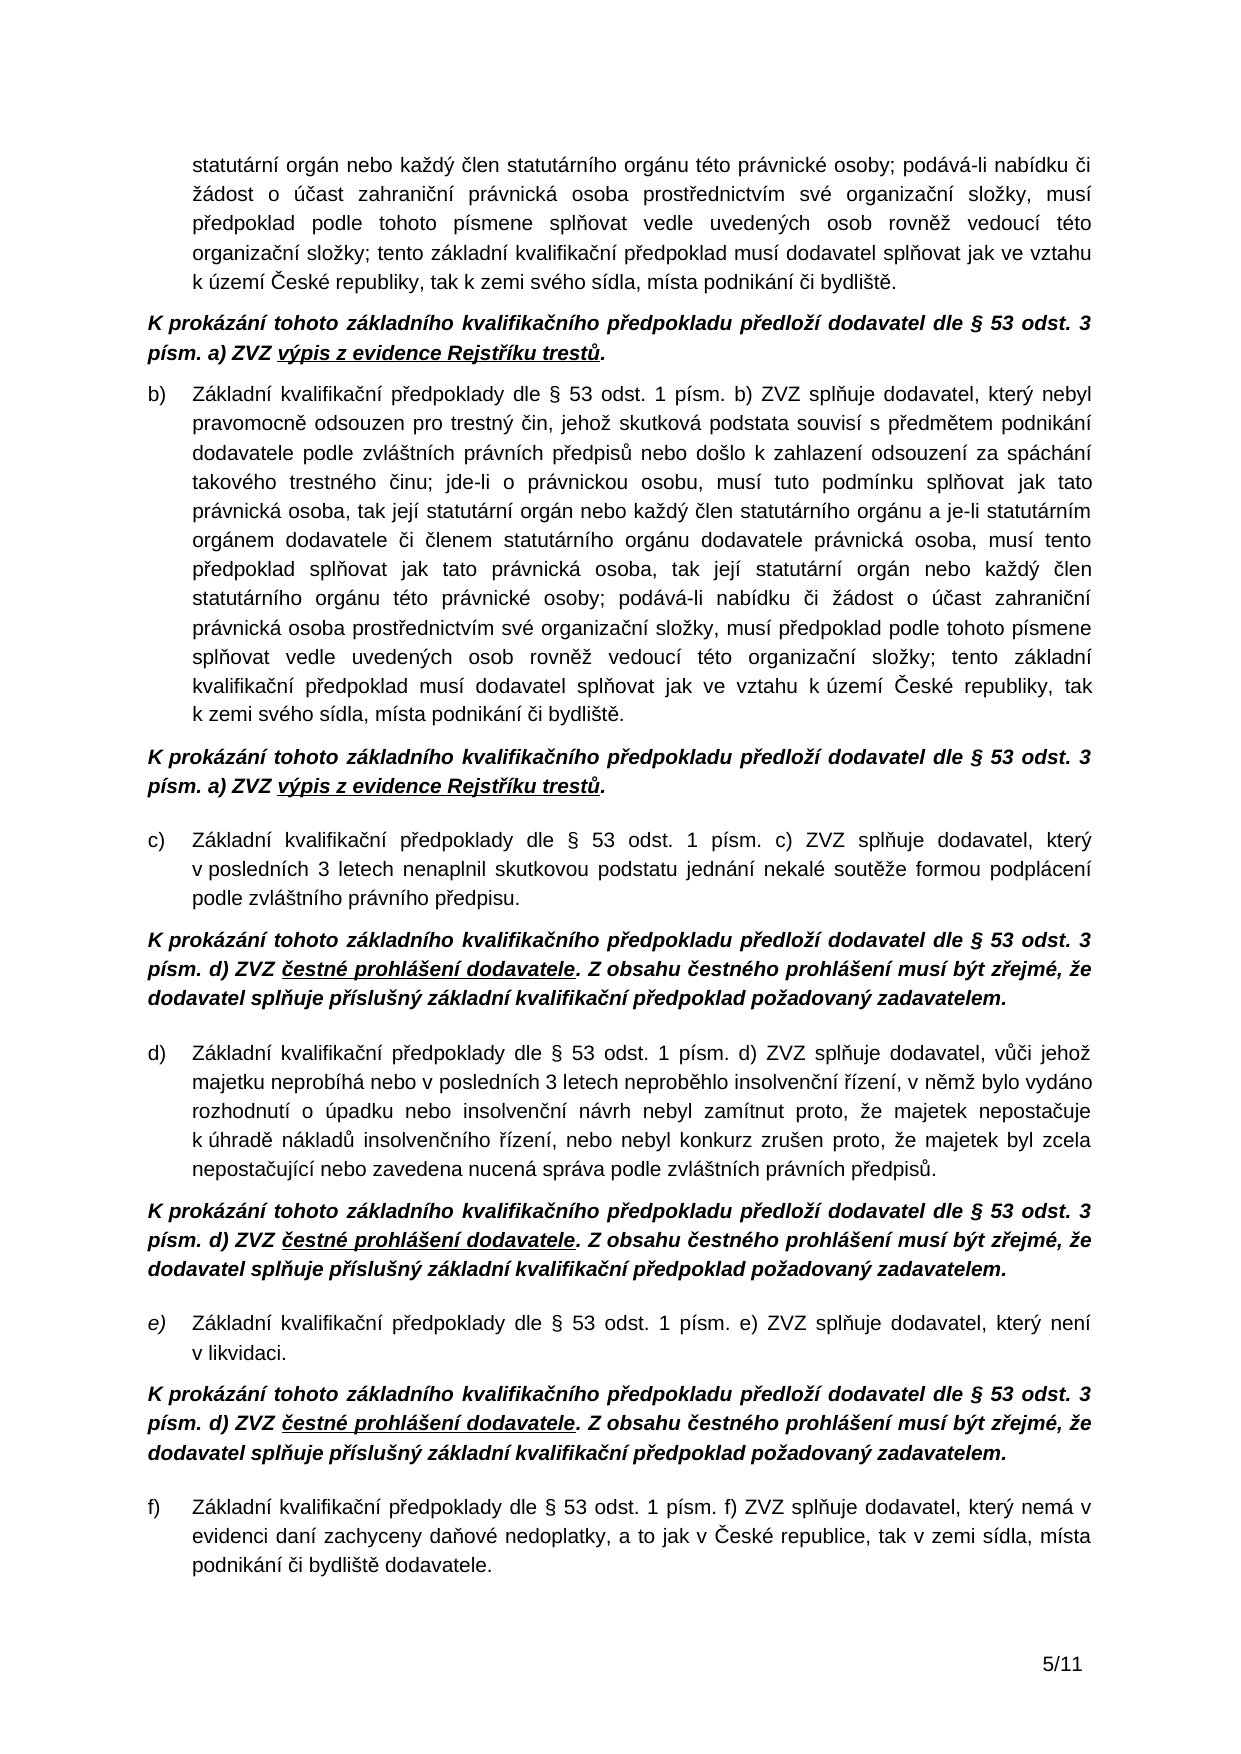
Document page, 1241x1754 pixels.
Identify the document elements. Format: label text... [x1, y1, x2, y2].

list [148, 148, 1093, 293]
list Základní kvalifikační předpoklady dle § 53 odst. 1 písm. f) ZVZ splňuje dodavatel, který nemá v evidenci daní zachyceny daňové nedoplatky, a to jak v České republice, tak v zemi sídla, místa podnikání či bydliště dodavatele. [148, 1489, 1093, 1577]
text K prokázání tohoto základního kvalifikačního předpokladu předloží dodavatel dle § 53 odst. 3 písm. a) ZVZ výpis z evidence Rejstříku trestů. [148, 306, 1093, 364]
text K prokázání tohoto základního kvalifikačního předpokladu předloží dodavatel dle § 53 odst. 3 písm. a) ZVZ výpis z evidence Rejstříku trestů. [148, 739, 1093, 798]
list Základní kvalifikační předpoklady dle § 53 odst. 1 písm. c) ZVZ splňuje dodavatel, který v posledních 3 letech nenaplnil skutkovou podstatu jednání nekalé soutěže formou podplácení podle zvláštního právního předpisu. [148, 823, 1093, 910]
list Základní kvalifikační předpoklady dle § 53 odst. 1 písm. e) ZVZ splňuje dodavatel, který není v likvidaci. [148, 1306, 1093, 1364]
list Základní kvalifikační předpoklady dle § 53 odst. 1 písm. b) ZVZ splňuje dodavatel, který nebyl pravomocně odsouzen pro trestný čin, jehož skutková podstata souvisí s předmětem podnikání dodavatele podle zvláštních právních předpisů nebo došlo k zahlazení odsouzení za spáchání takového trestného činu; jde-li o právnickou osobu, musí tuto podmínku splňovat jak tato právnická osoba, tak její statutární orgán nebo každý člen statutárního orgánu a je-li statutárním orgánem dodavatele či členem statutárního orgánu dodavatele právnická osoba, musí tento předpoklad splňovat jak tato právnická osoba, tak její statutární orgán nebo každý člen statutárního orgánu této právnické osoby; podává-li nabídku či žádost o účast zahraniční právnická osoba prostřednictvím své organizační složky, musí předpoklad podle tohoto písmene splňovat vedle uvedených osob rovněž vedoucí této organizační složky; tento základní kvalifikační předpoklad musí dodavatel splňovat jak ve vztahu k území České republiky, tak k zemi svého sídla, místa podnikání či bydliště. [148, 377, 1093, 727]
list Základní kvalifikační předpoklady dle § 53 odst. 1 písm. d) ZVZ splňuje dodavatel, vůči jehož majetku neprobíhá nebo v posledních 3 letech neproběhlo insolvenční řízení, v němž bylo vydáno rozhodnutí o úpadku nebo insolvenční návrh nebyl zamítnut proto, že majetek nepostačuje k úhradě nákladů insolvenčního řízení, nebo nebyl konkurz zrušen proto, že majetek byl zcela nepostačující nebo zavedena nucená správa podle zvláštních právních předpisů. [148, 1035, 1093, 1181]
